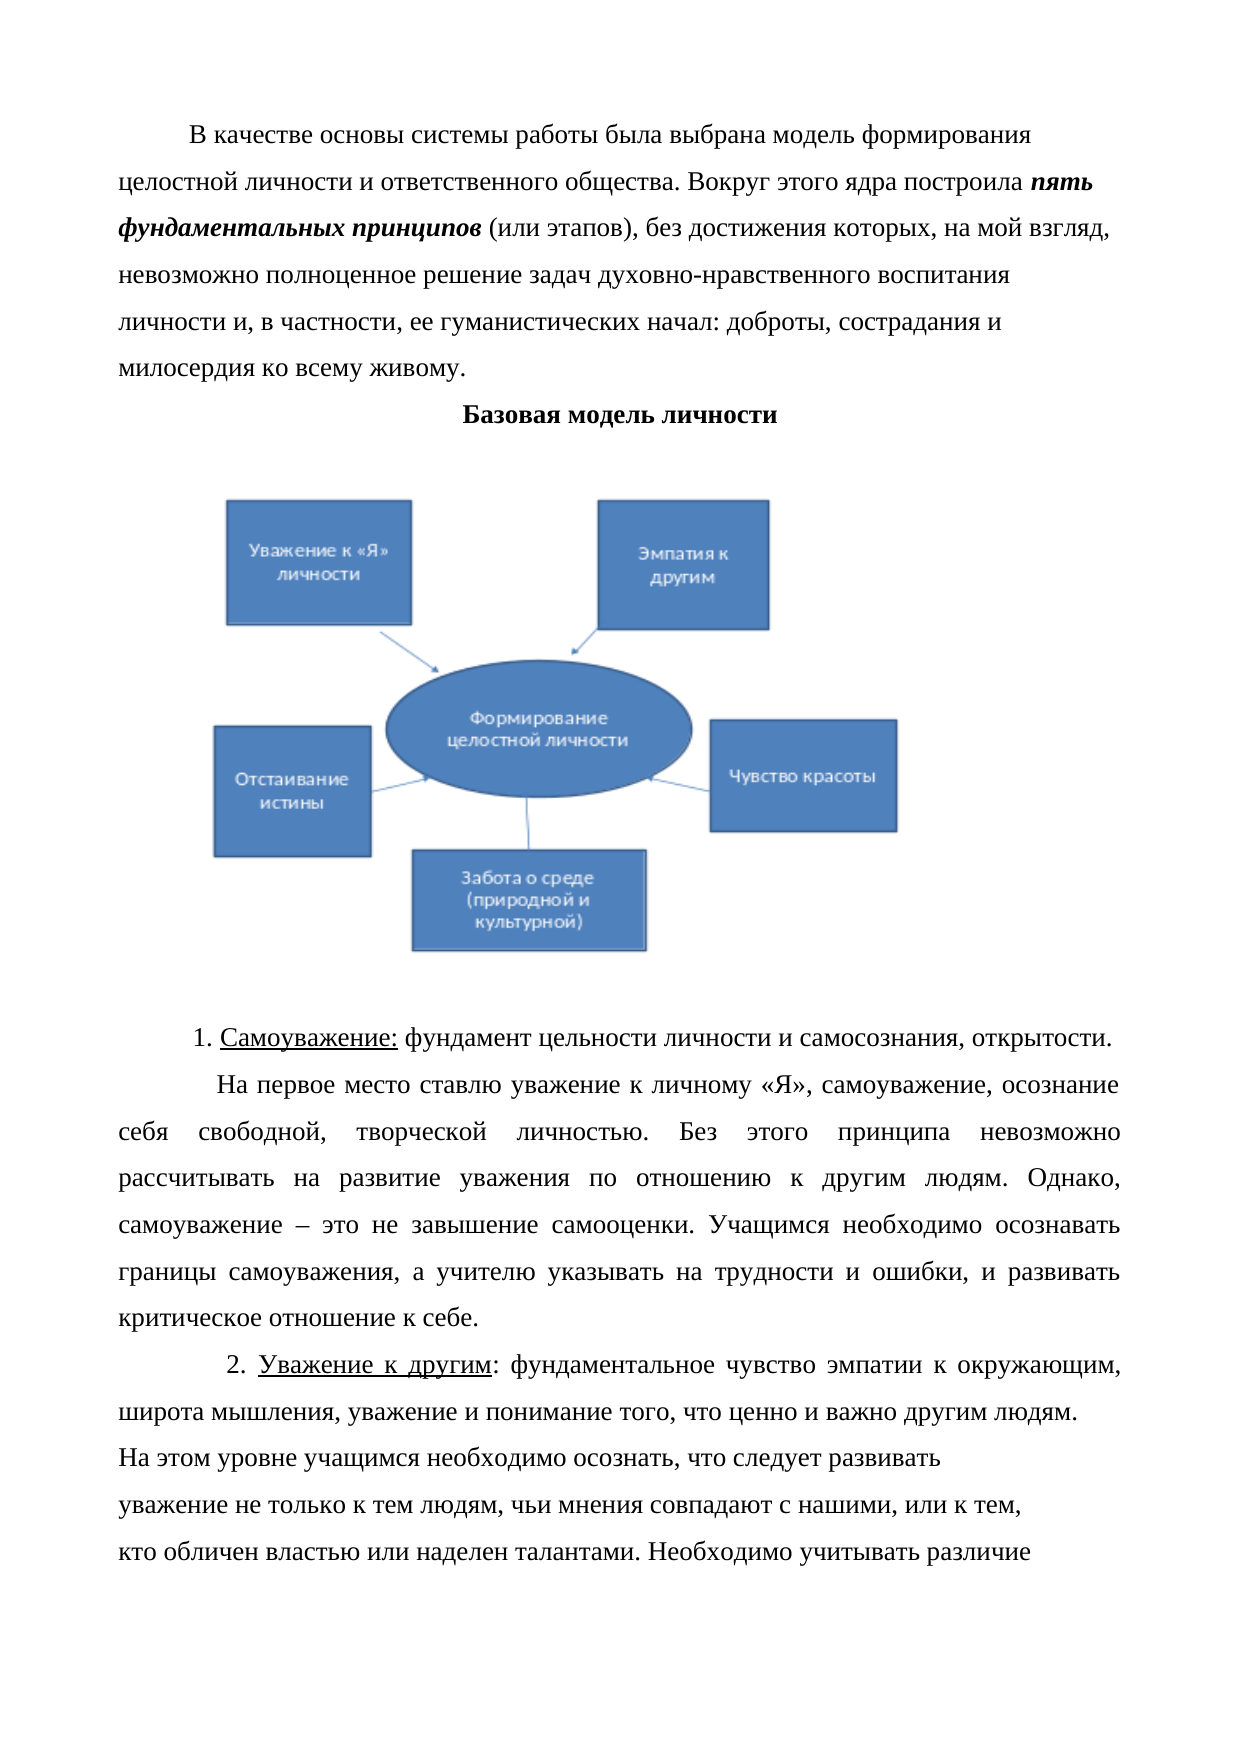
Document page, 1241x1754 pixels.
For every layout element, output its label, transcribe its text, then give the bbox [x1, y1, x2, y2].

text уважение не только к тем людям, чьи мнения совпадают с нашими, или к тем, [118, 1488, 1122, 1519]
text В качестве основы системы работы была выбрана модель формирования целостной личности и ответственного общества. Вокруг этого ядра построила пять фундаментальных принципов (или этапов), без достижения которых, на мой взгляд, невозможно полноценное решение задач духовно-нравственного воспитания личности и, в частности, ее гуманистических начал: доброты, сострадания и милосердия ко всему живому. [118, 118, 1122, 383]
text На этом уровне учащимся необходимо осознать, что следует развивать [118, 1441, 1122, 1472]
text кто обличен властью или наделен талантами. Необходимо учитывать различие [118, 1534, 1122, 1566]
text 2. Уважение к другим: фундаментальное чувство эмпатии к окружающим, широта мышления, уважение и понимание того, что ценно и важно другим людям. [118, 1348, 1122, 1426]
text На первое место ставлю уважение к личному «Я», самоуважение, осознание себя свободной, творческой личностью. Без этого принципа невозможно рассчитывать на развитие уважения по отношению к другим людям. Однако, самоуважение – это не завышение самооценки. Учащимся необходимо осознавать границы самоуважения, а учителю указывать на трудности и ошибки, и развивать критическое отношение к себе. [118, 1068, 1122, 1332]
text 1. Самоуважение: фундамент цельности личности и самосознания, открытости. [118, 1021, 1122, 1052]
text Базовая модель личности [118, 398, 1122, 429]
